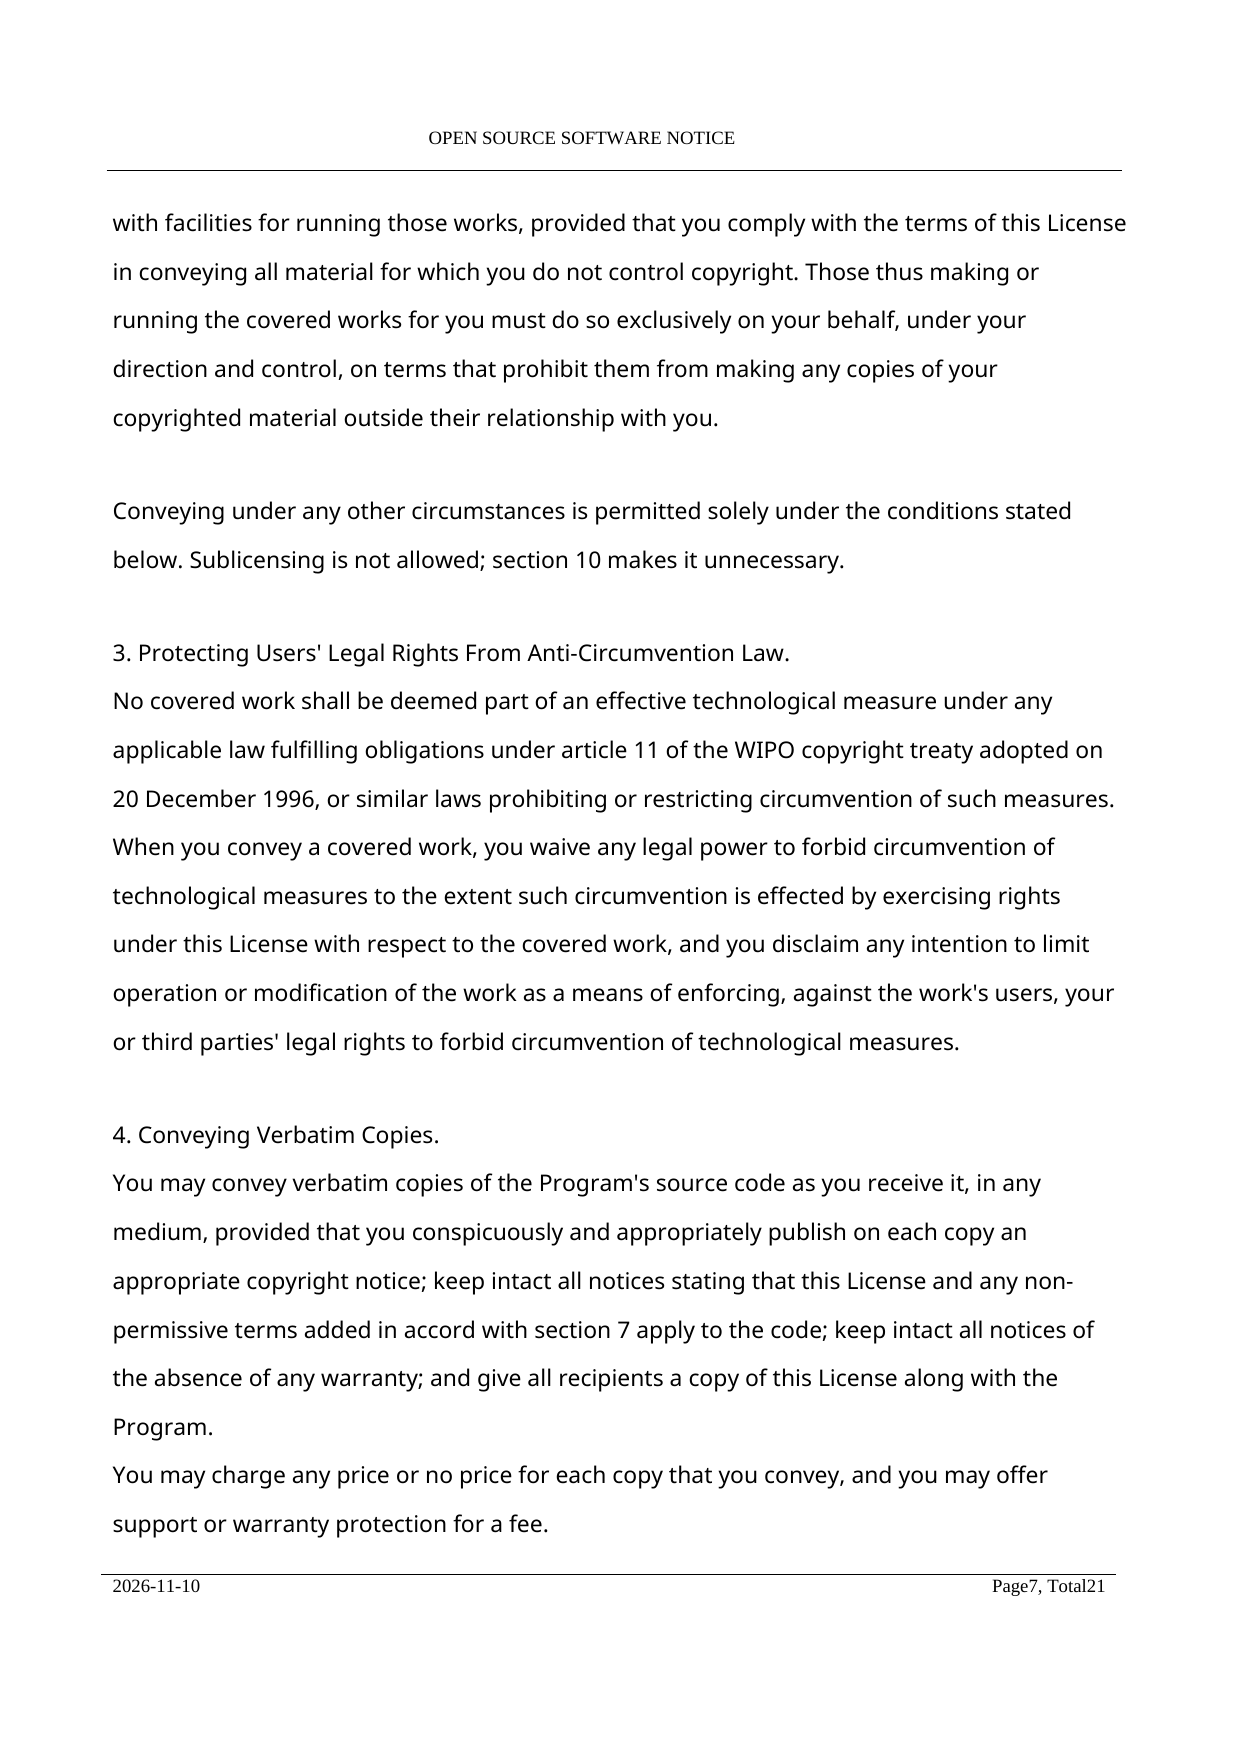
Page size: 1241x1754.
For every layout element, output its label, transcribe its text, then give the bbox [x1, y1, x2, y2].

text Conveying under any other circumstances is permitted solely under the conditions stated below. Sublicensing is not allowed; section 10 makes it unnecessary. [112, 494, 1128, 576]
text 4. Conveying Verbatim Copies. [112, 1118, 1128, 1151]
text You may convey verbatim copies of the Program's source code as you receive it, in any medium, provided that you conspicuously and appropriately publish on each copy an appropriate copyright notice; keep intact all notices stating that this License and any non-permissive terms added in accord with section 7 apply to the code; keep intact all notices of the absence of any warranty; and give all recipients a copy of this License along with the Program. [112, 1167, 1128, 1443]
text When you convey a covered work, you waive any legal power to forbid circumvention of technological measures to the extent such circumvention is effected by exercising rights under this License with respect to the covered work, and you disclaim any intention to limit operation or modification of the work as a means of enforcing, against the work's users, your or third parties' legal rights to forbid circumvention of technological measures. [112, 830, 1128, 1058]
text 3. Protecting Users' Legal Rights From Anti-Circumvention Law. [112, 637, 1128, 669]
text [112, 206, 1128, 434]
text No covered work shall be deemed part of an effective technological measure under any applicable law fulfilling obligations under article 11 of the WIPO copyright treaty adopted on 20 December 1996, or similar laws prohibiting or restricting circumvention of such measures. [112, 685, 1128, 815]
text You may charge any price or no price for each copy that you convey, and you may offer support or warranty protection for a fee. [112, 1458, 1128, 1540]
